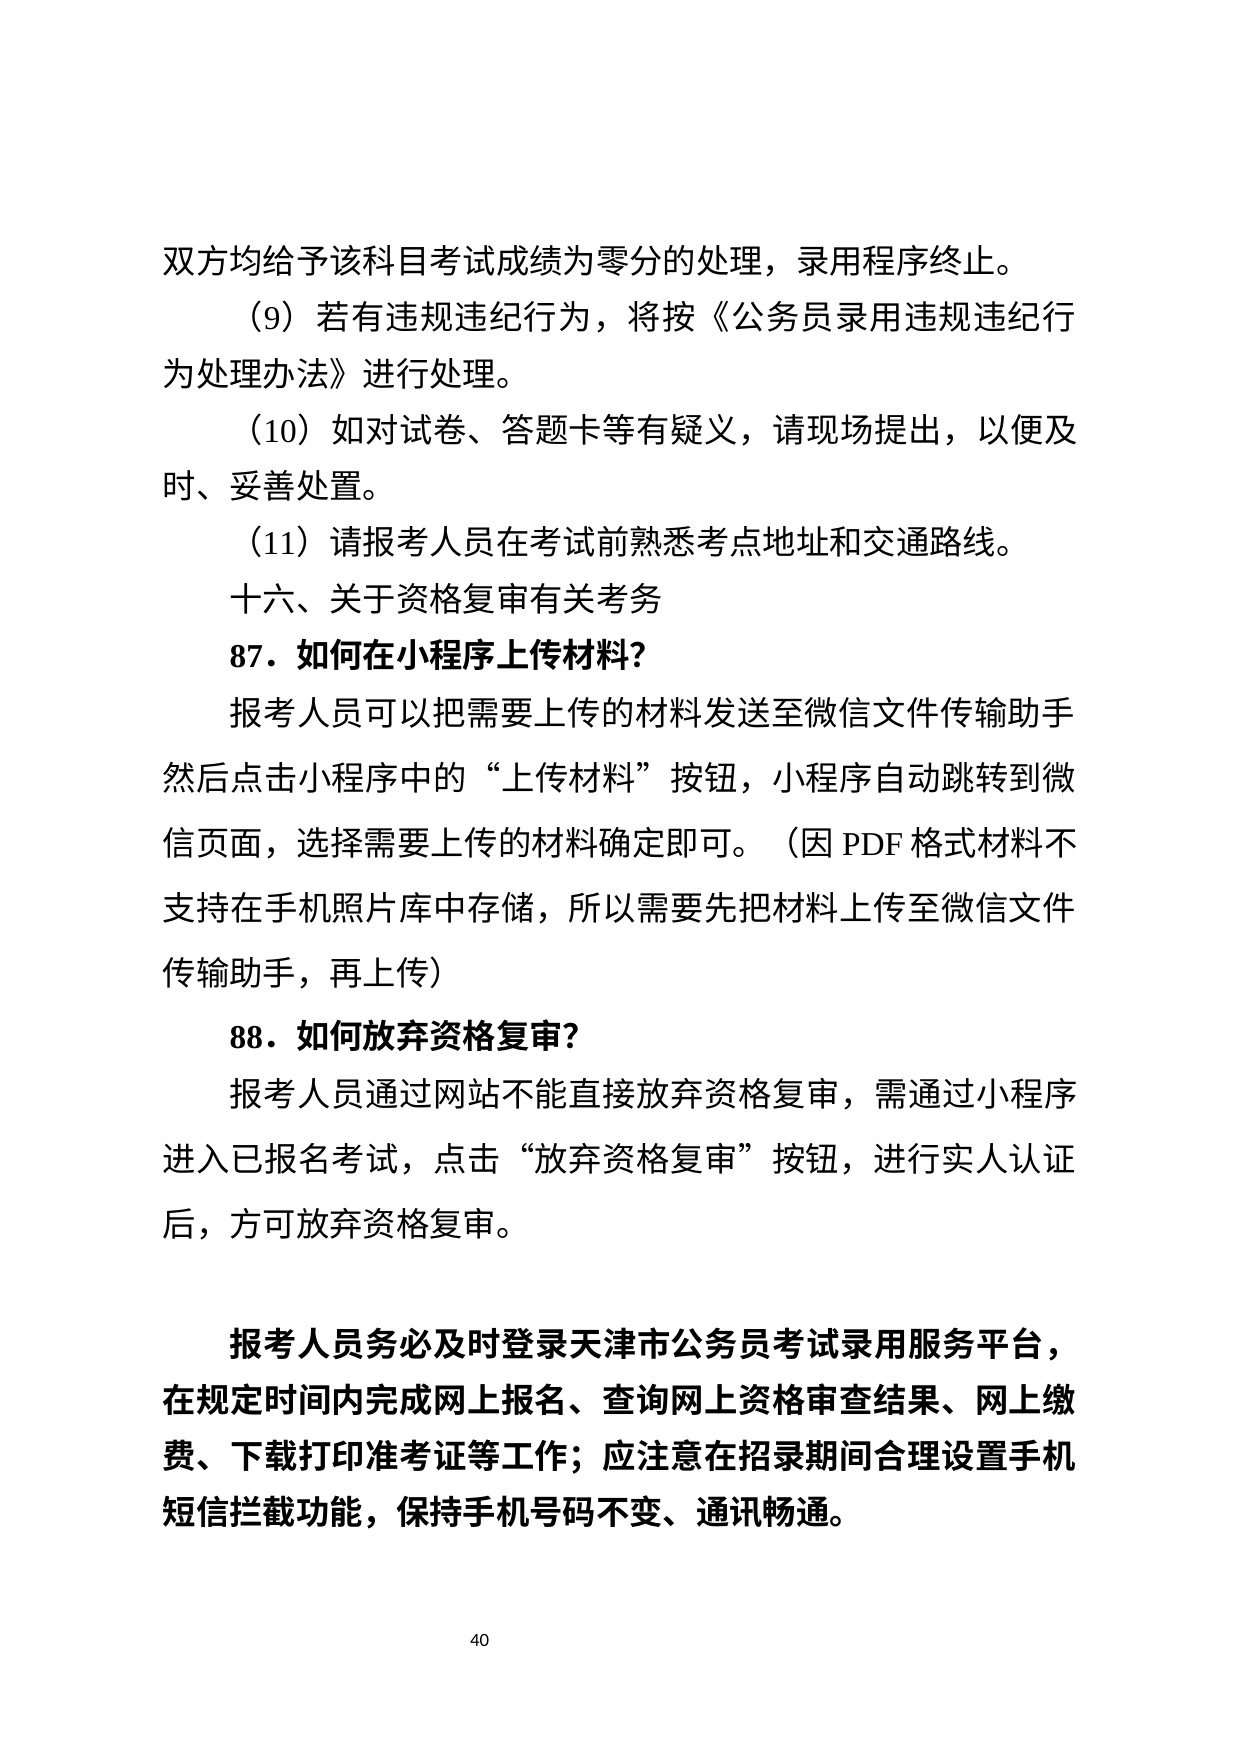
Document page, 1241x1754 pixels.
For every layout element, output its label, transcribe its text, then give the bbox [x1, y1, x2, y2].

text 报考人员通过网站不能直接放弃资格复审，需通过小程序进入已报名考试，点击“放弃资格复审”按钮，进行实人认证后，方可放弃资格复审。 [162, 1060, 1078, 1255]
text 报考人员可以把需要上传的材料发送至微信文件传输助手，然后点击小程序中的“上传材料”按钮，小程序自动跳转到微信页面，选择需要上传的材料确定即可。（因PDF格式材料不支持在手机照片库中存储，所以需要先把材料上传至微信文件传输助手，再上传） [162, 678, 1078, 1003]
text 报考人员务必及时登录天津市公务员考试录用服务平台，在规定时间内完成网上报名、查询网上资格审查结果、网上缴费、下载打印准考证等工作；应注意在招录期间合理设置手机短信拦截功能，保持手机号码不变、通讯畅通。 [162, 1311, 1078, 1536]
text （10）如对试卷、答题卡等有疑义，请现场提出，以便及时、妥善处置。 [162, 397, 1078, 510]
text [162, 228, 1078, 285]
text （9）若有违规违纪行为，将按《公务员录用违规违纪行为处理办法》进行处理。 [162, 285, 1078, 397]
text （11）请报考人员在考试前熟悉考点地址和交通路线。 [162, 510, 1078, 566]
text 十六、关于资格复审有关考务 [162, 566, 1078, 622]
list 如何在小程序上传材料？ [162, 622, 1078, 678]
list 如何放弃资格复审？ [162, 1003, 1078, 1060]
